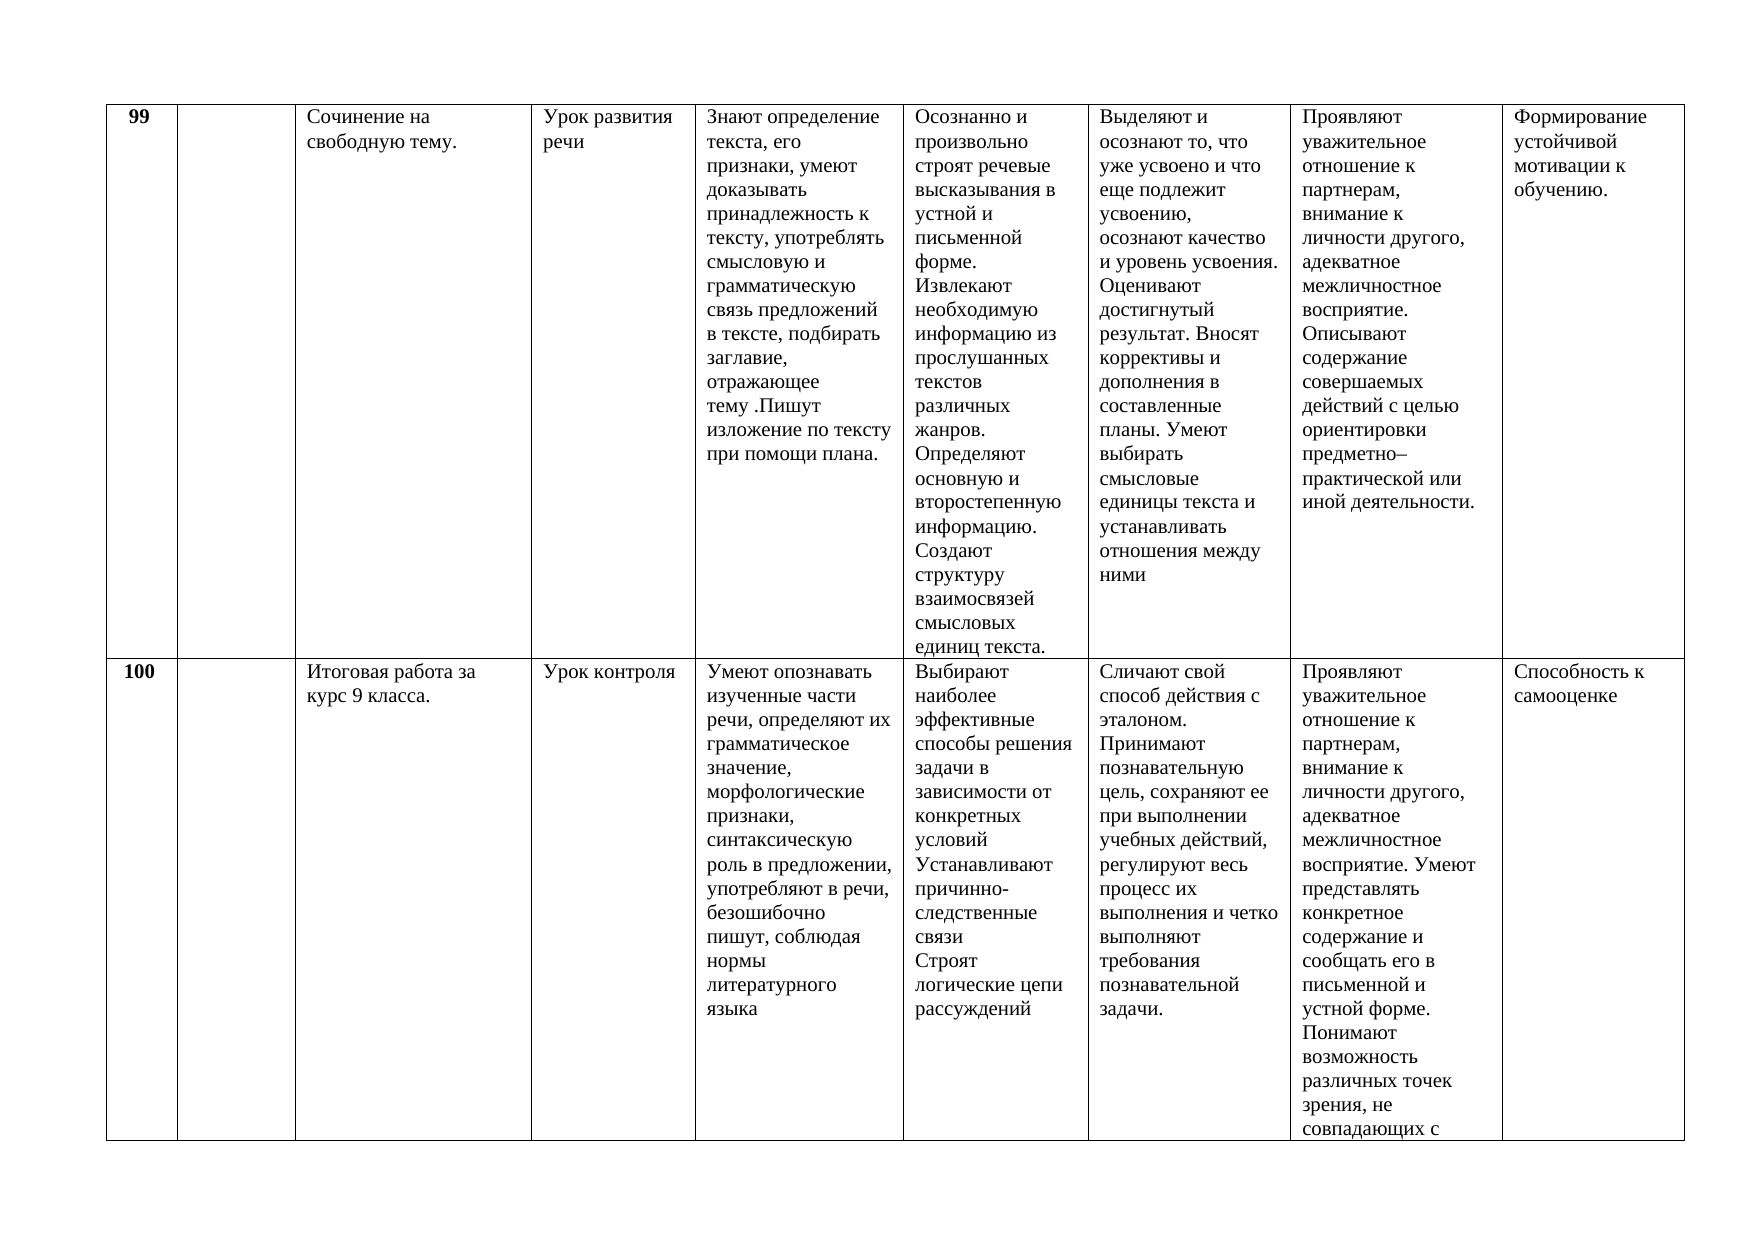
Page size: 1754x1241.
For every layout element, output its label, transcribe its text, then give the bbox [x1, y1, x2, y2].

table_cell Выделяют и осознают то, что уже усвоено и что еще подлежит усвоению, осознают качество и уровень усвоения. Оценивают достигнутый результат. Вносят коррективы и дополнения в составленные планы. Умеют выбирать смысловые единицы текста и устанавливать отношения между ними [1089, 105, 1290, 658]
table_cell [1503, 659, 1684, 1140]
table_cell [178, 659, 295, 1140]
table_cell Сочинение на свободную тему. [296, 105, 531, 658]
table_cell Знают определение текста, его признаки, умеют доказывать принадлежность к тексту, употреблять смысловую и грамматическую связь предложений в тексте, подбирать заглавие, отражающее тему .Пишут изложение по тексту при помощи плана. [696, 105, 903, 658]
table_cell 99 [107, 105, 177, 658]
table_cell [904, 659, 1088, 1140]
table_cell Осознанно и произвольно строят речевые высказывания в устной и письменной форме. Извлекают необходимую информацию из прослушанных текстов различных жанров. Определяют основную и второстепенную информацию. Создают структуру взаимосвязей смысловых единиц текста. [904, 105, 1088, 658]
table_cell Урок контроля [532, 659, 695, 1140]
table_cell Проявляют уважительное отношение к партнерам, внимание к личности другого, адекватное межличностное восприятие. Описывают содержание совершаемых действий с целью ориентировки предметно–практической или иной деятельности. [1291, 105, 1502, 658]
table_cell [178, 105, 295, 658]
table_cell Формирование устойчивой мотивации к обучению. [1503, 105, 1684, 658]
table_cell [296, 659, 531, 1140]
table_cell 100 [107, 659, 177, 1140]
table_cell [696, 659, 903, 1140]
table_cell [1089, 659, 1290, 1140]
table_cell Урок развития речи [532, 105, 695, 658]
